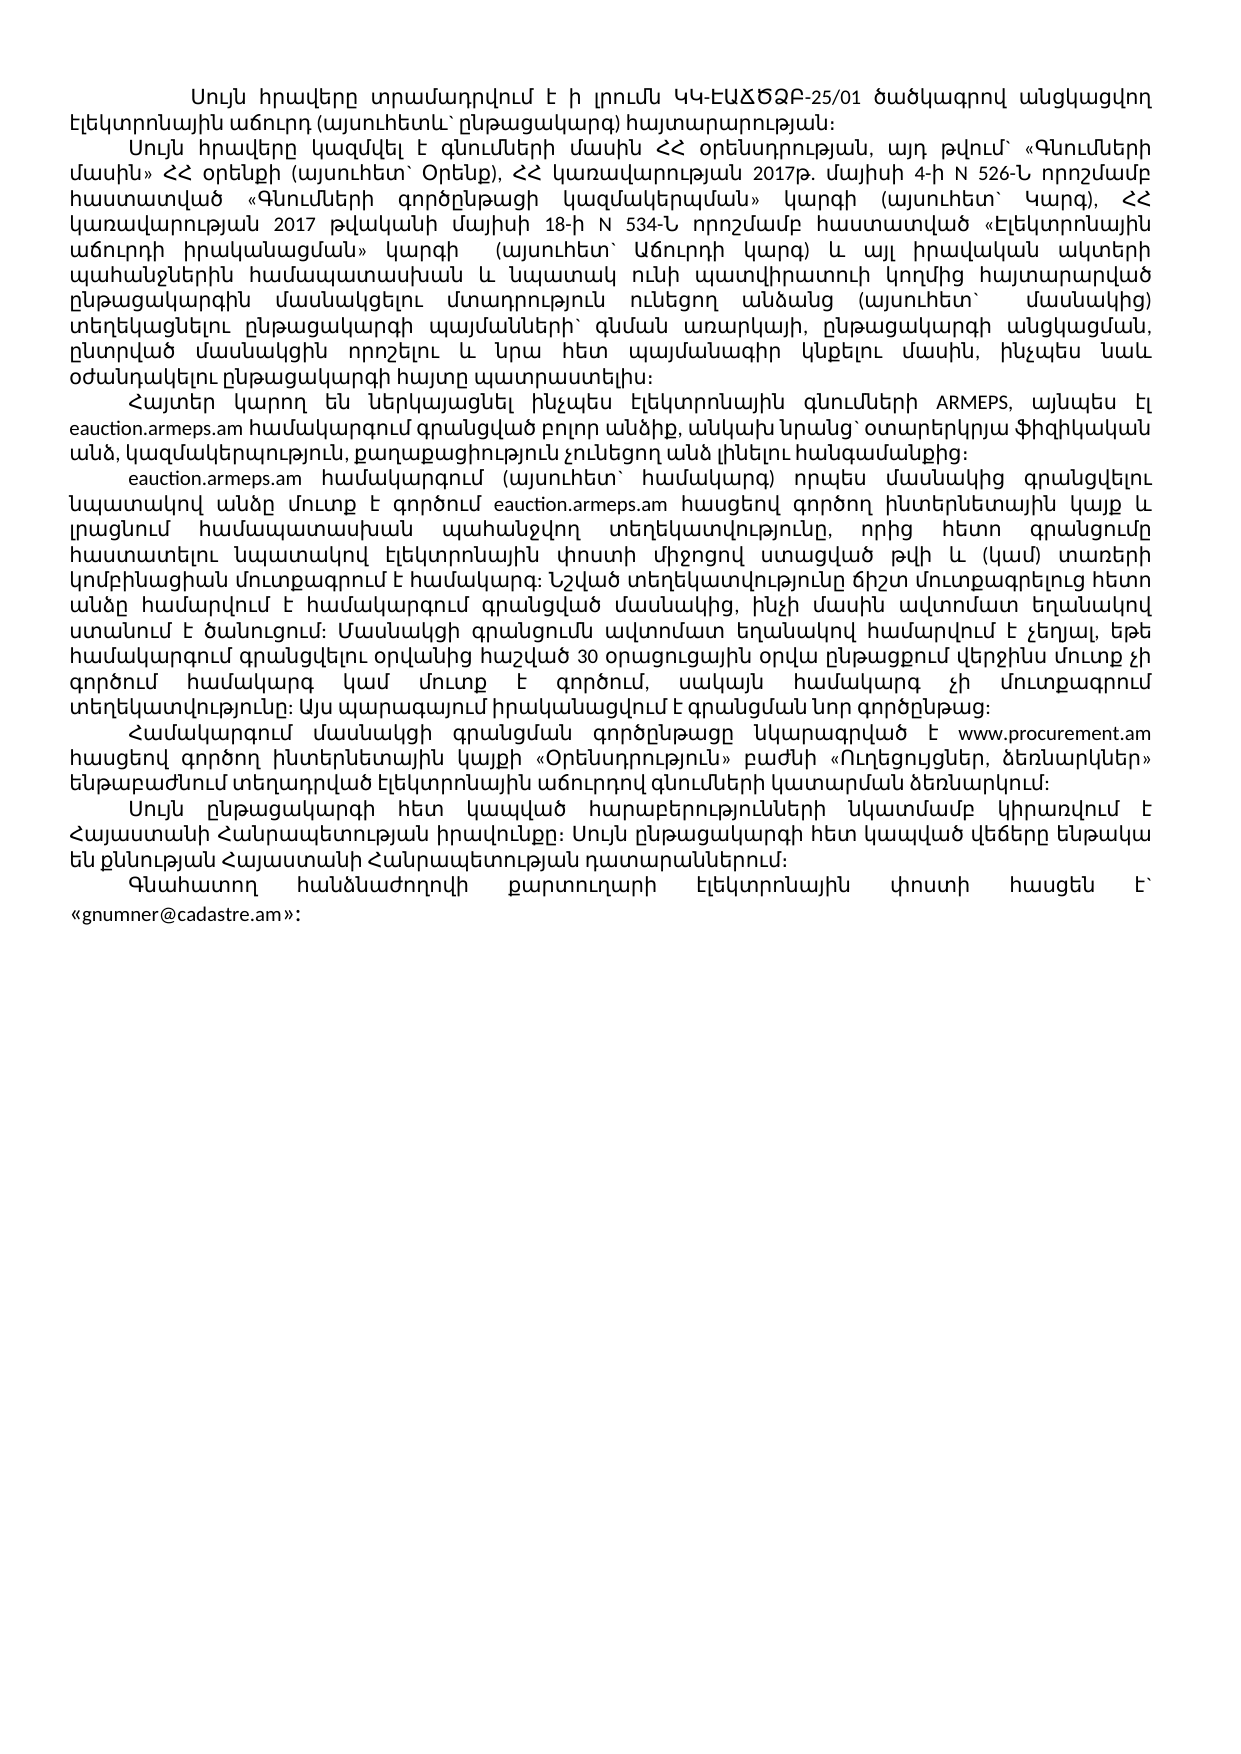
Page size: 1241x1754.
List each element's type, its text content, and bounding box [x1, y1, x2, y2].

text Սույն ընթացակարգի հետ կապված հարաբերությունների նկատմամբ կիրառվում է Հայաստանի Հանրապետության իրավունքը։ Սույն ընթացակարգի հետ կապված վեճերը ենթակա են քննության Հայաստանի Հանրապետության դատարաններում։ [69, 796, 1152, 872]
text eauction.armeps.am համակարգում (այսուհետ` համակարգ) որպես մասնակից գրանցվելու նպատակով անձը մուտք է գործում eauction.armeps.am հասցեով գործող ինտերնետային կայք և լրացնում համապատասխան պահանջվող տեղեկատվությունը, որից հետո գրանցումը հաստատելու նպատակով էլեկտրոնային փոստի միջոցով ստացված թվի և (կամ) տառերի կոմբինացիան մուտքագրում է համակարգ: Նշված տեղեկատվությունը ճիշտ մուտքագրելուց հետո անձը համարվում է համակարգում գրանցված մասնակից, ինչի մասին ավտոմատ եղանակով ստանում է ծանուցում: Մասնակցի գրանցումն ավտոմատ եղանակով համարվում է չեղյալ, եթե համակարգում գրանցվելու օրվանից հաշված 30 օրացուցային օրվա ընթացքում վերջինս մուտք չի գործում համակարգ կամ մուտք է գործում, սակայն համակարգ չի մուտքագրում տեղեկատվությունը: Այս պարագայում իրականացվում է գրանցման նոր գործընթաց: [69, 466, 1152, 720]
text Համակարգում մասնակցի գրանցման գործընթացը նկարագրված է www.procurement.am հասցեով գործող ինտերնետային կայքի «Օրենսդրություն» բաժնի «Ուղեցույցներ, ձեռնարկներ» ենթաբաժնում տեղադրված էլեկտրոնային աճուրդով գնումների կատարման ձեռնարկում: [69, 720, 1152, 796]
text Գնահատող հանձնաժողովի քարտուղարի էլեկտրոնային փոստի հասցեն է` «gnumner@cadastre.am»: [69, 872, 1152, 928]
text Հայտեր կարող են ներկայացնել ինչպես էլեկտրոնային գնումների ARMEPS, այնպես էլ eauction.armeps.am համակարգում գրանցված բոլոր անձիք, անկախ նրանց` օտարերկրյա ֆիզիկական անձ, կազմակերպություն, քաղաքացիություն չունեցող անձ լինելու հանգամանքից։ [69, 389, 1152, 466]
text Սույն հրավերը տրամադրվում է ի լրումն ԿԿ-ԷԱՃԾՁԲ-25/01 ծածկագրով անցկացվող էլեկտրոնային աճուրդ (այսուհետև` ընթացակարգ) հայտարարության։ [69, 84, 1152, 135]
text Սույն հրավերը կազմվել է գնումների մասին ՀՀ օրենսդրության, այդ թվում` «Գնումների մասին» ՀՀ օրենքի (այսուհետ` Օրենք), ՀՀ կառավարության 2017թ. մայիսի 4-ի N 526-Ն որոշմամբ հաստատված «Գնումների գործընթացի կազմակերպման» կարգի (այսուհետ` Կարգ), ՀՀ կառավարության 2017 թվականի մայիսի 18-ի N 534-Ն որոշմամբ հաստատված «Էլեկտրոնային աճուրդի իրականացման» կարգի (այսուհետ` Աճուրդի կարգ) և այլ իրավական ակտերի պահանջներին համապատասխան և նպատակ ունի պատվիրատուի կողմից հայտարարված ընթացակարգին մասնակցելու մտադրություն ունեցող անձանց (այսուհետ` մասնակից) տեղեկացնելու ընթացակարգի պայմանների` գնման առարկայի, ընթացակարգի անցկացման, ընտրված մասնակցին որոշելու և նրա հետ պայմանագիր կնքելու մասին, ինչպես նաև օժանդակելու ընթացակարգի հայտը պատրաստելիս։ [69, 135, 1152, 389]
